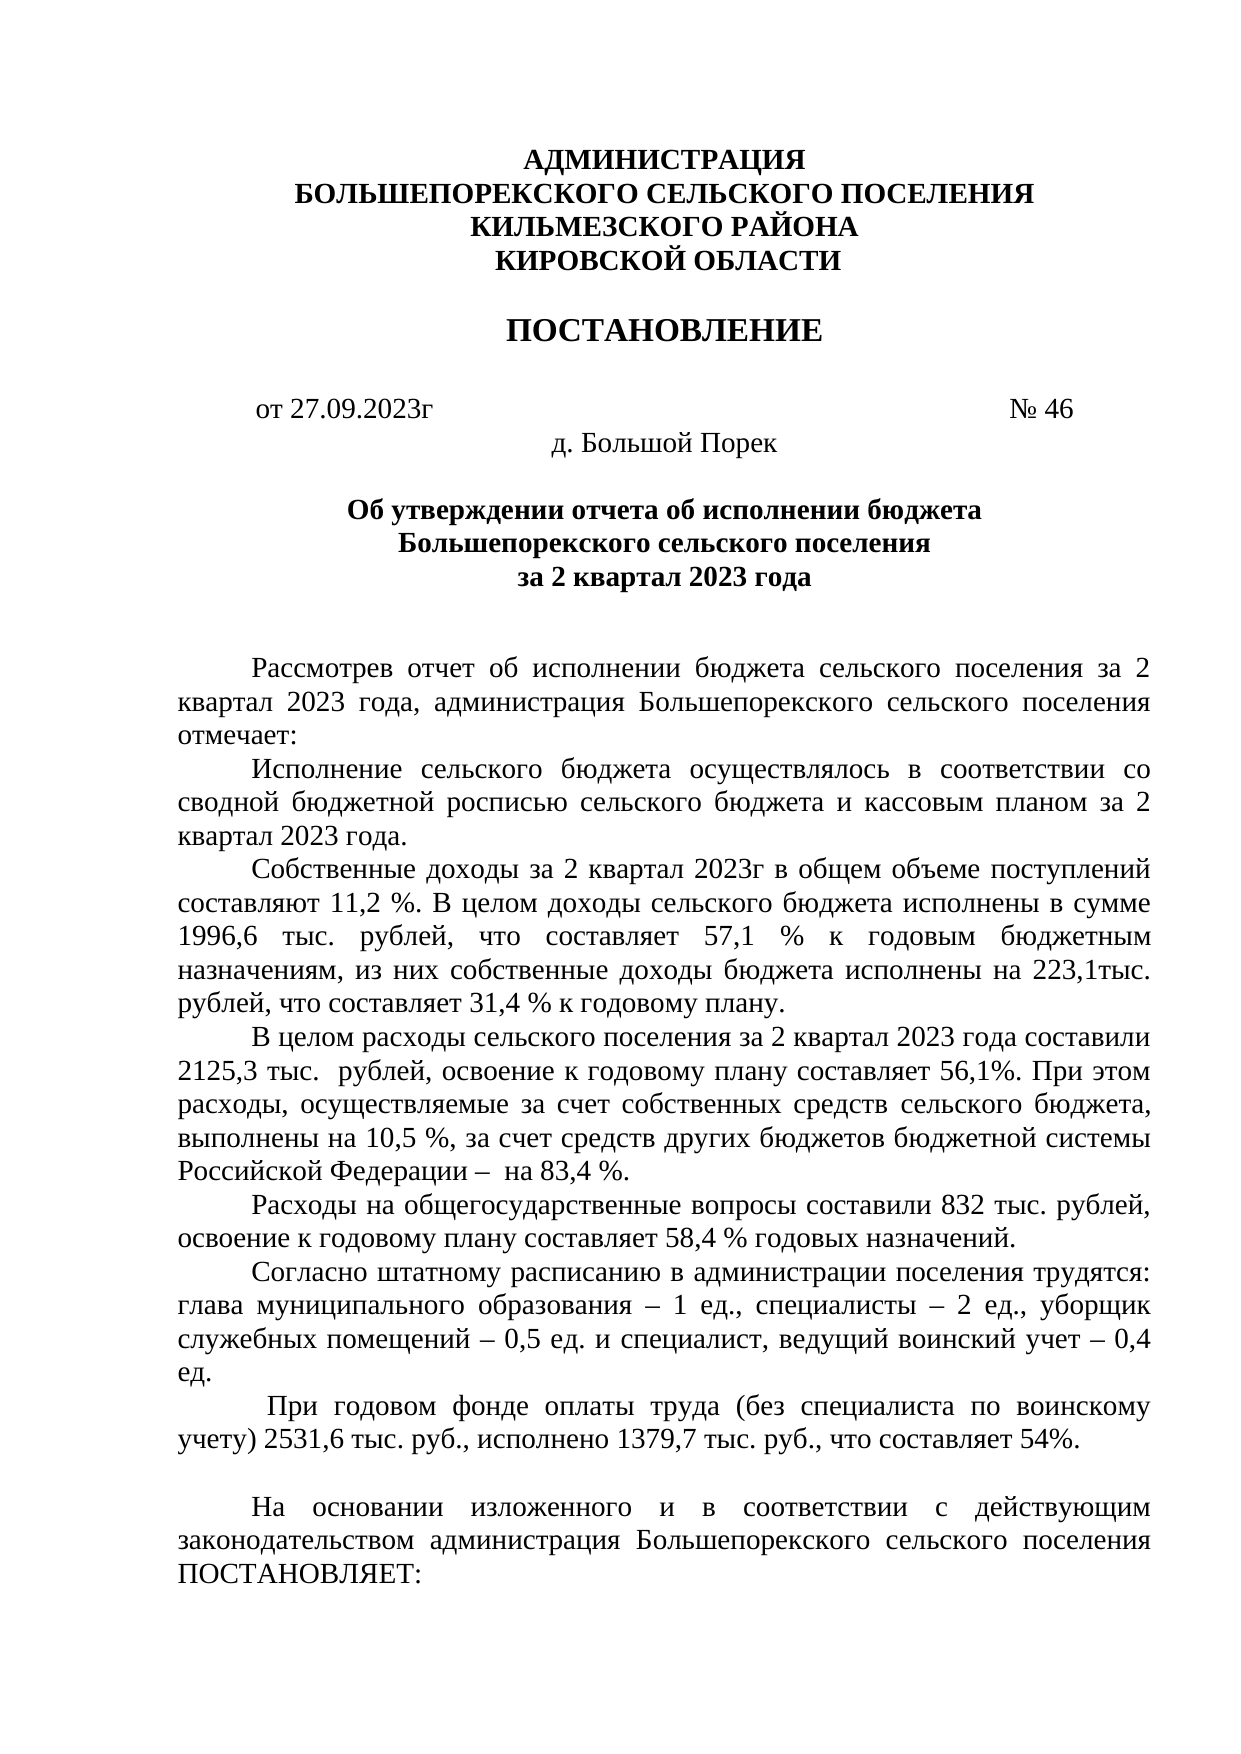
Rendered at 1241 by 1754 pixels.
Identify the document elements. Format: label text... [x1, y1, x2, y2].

title ПОСТАНОВЛЕНИЕ [177, 310, 1152, 348]
title БОЛЬШЕПОРЕКСКОГО СЕЛЬСКОГО ПОСЕЛЕНИЯ [177, 176, 1152, 209]
text Согласно штатному расписанию в администрации поселения трудятся: глава муниципального образования – 1 ед., специалисты – 2 ед., уборщик служебных помещений – 0,5 ед. и специалист, ведущий воинский учет – 0,4 ед. [177, 1254, 1152, 1388]
text Рассмотрев отчет об исполнении бюджета сельского поселения за 2 квартал 2023 года, администрация Большепорекского сельского поселения отмечает: [177, 650, 1152, 751]
text При годовом фонде оплаты труда (без специалиста по воинскому учету) 2531,6 тыс. руб., исполнено 1379,7 тыс. руб., что составляет 54%. [177, 1388, 1152, 1455]
text Исполнение сельского бюджета осуществлялось в соответствии со сводной бюджетной росписью сельского бюджета и кассовым планом за 2 квартал 2023 года. [177, 751, 1152, 851]
text за 2 квартал 2023 года [177, 559, 1152, 593]
title АДМИНИСТРАЦИЯ [177, 142, 1152, 176]
title КИЛЬМЕЗСКОГО РАЙОНА [177, 209, 1152, 243]
text Об утверждении отчета об исполнении бюджета [177, 492, 1152, 526]
text Расходы на общегосударственные вопросы составили 832 тыс. рублей, освоение к годовому плану составляет 58,4 % годовых назначений. [177, 1187, 1152, 1254]
text Большепорекского сельского поселения [177, 526, 1152, 559]
title КИРОВСКОЙ ОБЛАСТИ [177, 243, 1152, 276]
text д. Большой Порек [177, 425, 1152, 458]
text В целом расходы сельского поселения за 2 квартал 2023 года составили 2125,3 тыс. рублей, освоение к годовому плану составляет 56,1%. При этом расходы, осуществляемые за счет собственных средств сельского бюджета, выполнены на 10,5 %, за счет средств других бюджетов бюджетной системы Российской Федерации – на 83,4 %. [177, 1019, 1152, 1187]
text от 27.09.2023г № 46 [177, 391, 1152, 425]
text Собственные доходы за 2 квартал 2023г в общем объеме поступлений составляют 11,2 %. В целом доходы сельского бюджета исполнены в сумме 1996,6 тыс. рублей, что составляет 57,1 % к годовым бюджетным назначениям, из них собственные доходы бюджета исполнены на 223,1тыс. рублей, что составляет 31,4 % к годовому плану. [177, 851, 1152, 1019]
text На основании изложенного и в соответствии с действующим законодательством администрация Большепорекского сельского поселения ПОСТАНОВЛЯЕТ: [177, 1489, 1152, 1589]
